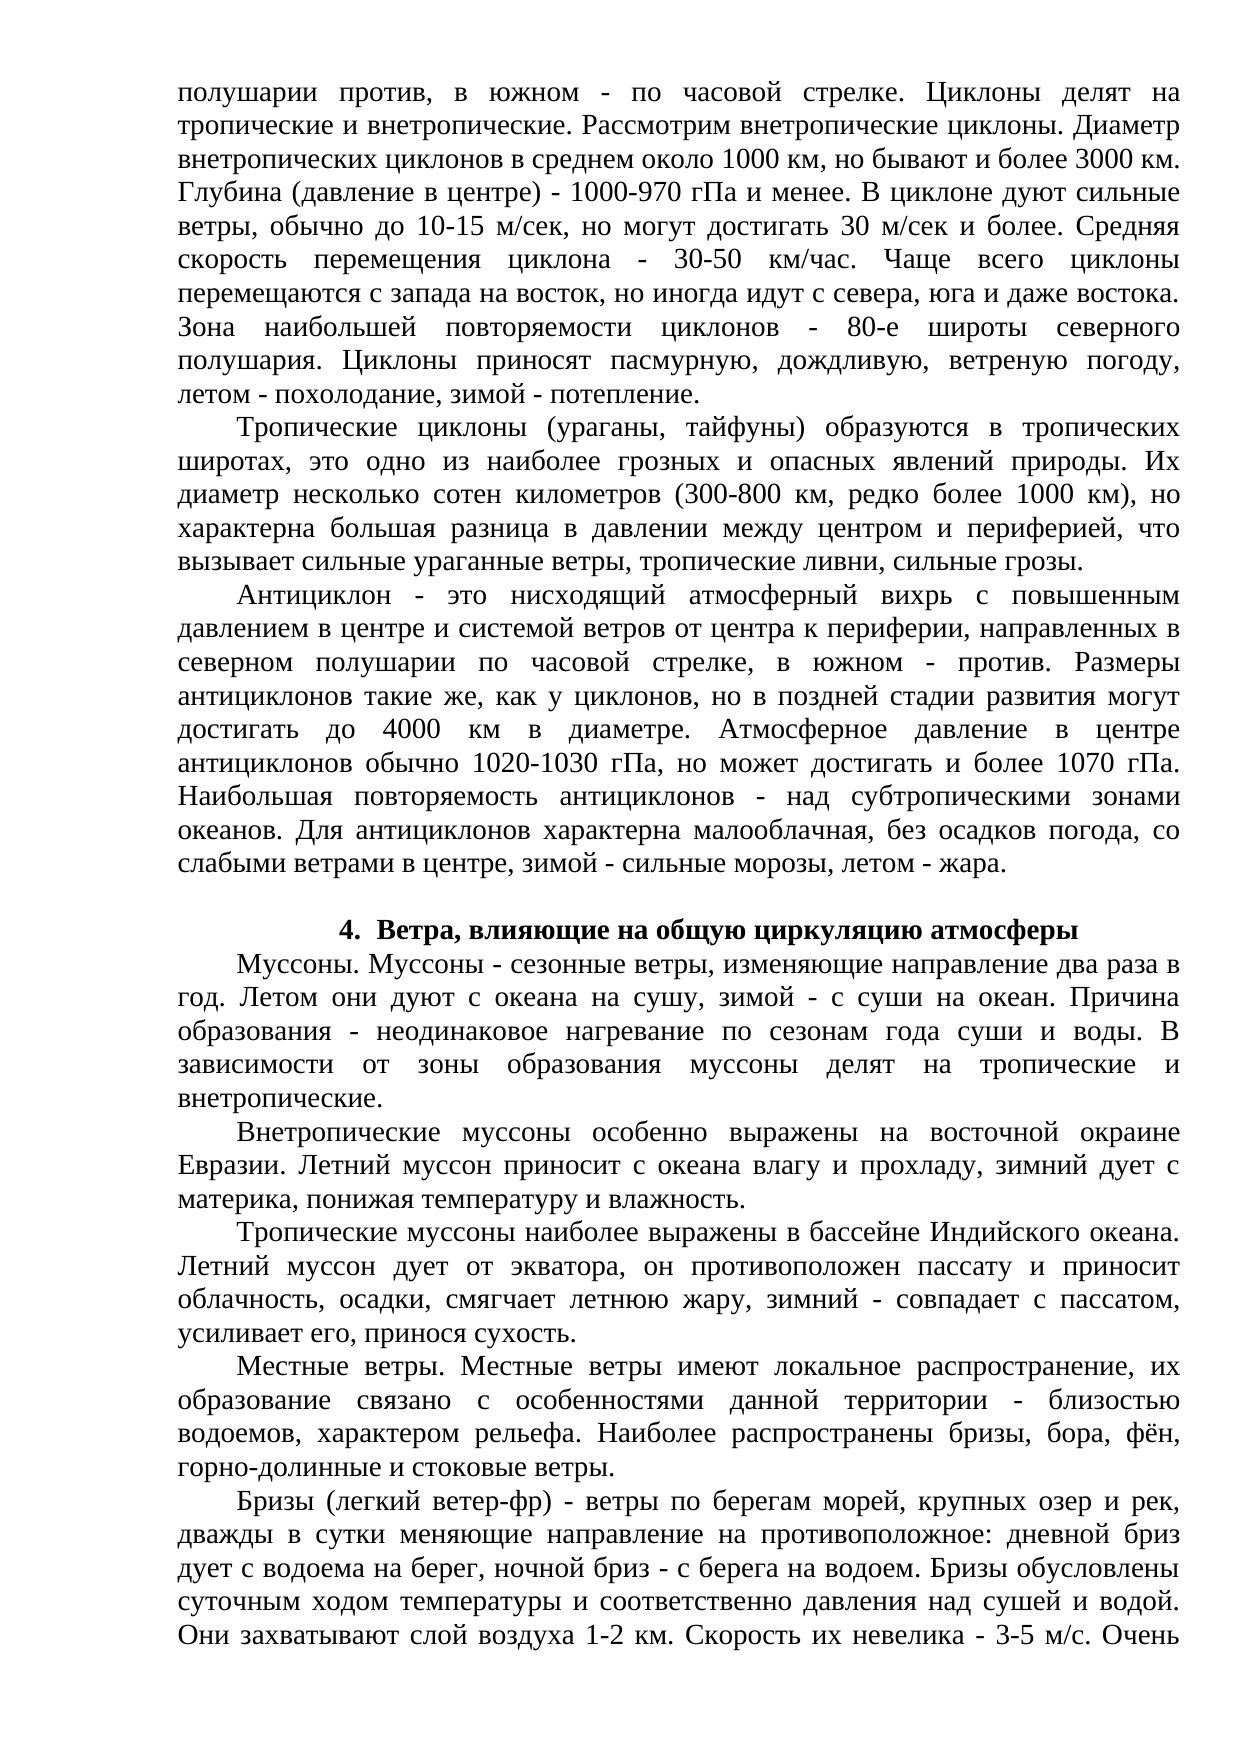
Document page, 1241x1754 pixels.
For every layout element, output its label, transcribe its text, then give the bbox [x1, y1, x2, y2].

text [177, 74, 1181, 409]
list Ветра, влияющие на общую циркуляцию атмосферы [236, 912, 1181, 946]
text Местные ветры. Местные ветры имеют локальное распространение, их образование связано с особенностями данной территории - близостью водоемов, характером рельефа. Наиболее распространены бризы, бора, фён, горно-долинные и стоковые ветры. [177, 1348, 1181, 1483]
text Муссоны. Муссоны - сезонные ветры, изменяющие направление два раза в год. Летом они дуют с океана на сушу, зимой - с суши на океан. Причина образования - неодинаковое нагревание по сезонам года суши и воды. В зависимости от зоны образования муссоны делят на тропические и внетропические. [177, 946, 1181, 1114]
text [177, 1483, 1181, 1650]
text Внетропические муссоны особенно выражены на восточной окраине Евразии. Летний муссон приносит с океана влагу и прохладу, зимний дует с материка, понижая температуру и влажность. [177, 1114, 1181, 1214]
text Антициклон - это нисходящий атмосферный вихрь с повышенным давлением в центре и системой ветров от центра к периферии, направленных в северном полушарии по часовой стрелке, в южном - против. Размеры антициклонов такие же, как у циклонов, но в поздней стадии развития могут достигать до 4000 км в диаметре. Атмосферное давление в центре антициклонов обычно 1020-1030 гПа, но может достигать и более 1070 гПа. Наибольшая повторяемость антициклонов - над субтропическими зонами океанов. Для антициклонов характерна малооблачная, без осадков погода, со слабыми ветрами в центре, зимой - сильные морозы, летом - жара. [177, 577, 1181, 879]
text Тропические циклоны (ураганы, тайфуны) образуются в тропических широтах, это одно из наиболее грозных и опасных явлений природы. Их диаметр несколько сотен километров (300-800 км, редко более 1000 км), но характерна большая разница в давлении между центром и периферией, что вызывает сильные ураганные ветры, тропические ливни, сильные грозы. [177, 409, 1181, 577]
text Тропические муссоны наиболее выражены в бассейне Индийского океана. Летний муссон дует от экватора, он противоположен пассату и приносит облачность, осадки, смягчает летнюю жару, зимний - совпадает с пассатом, усиливает его, принося сухость. [177, 1214, 1181, 1348]
